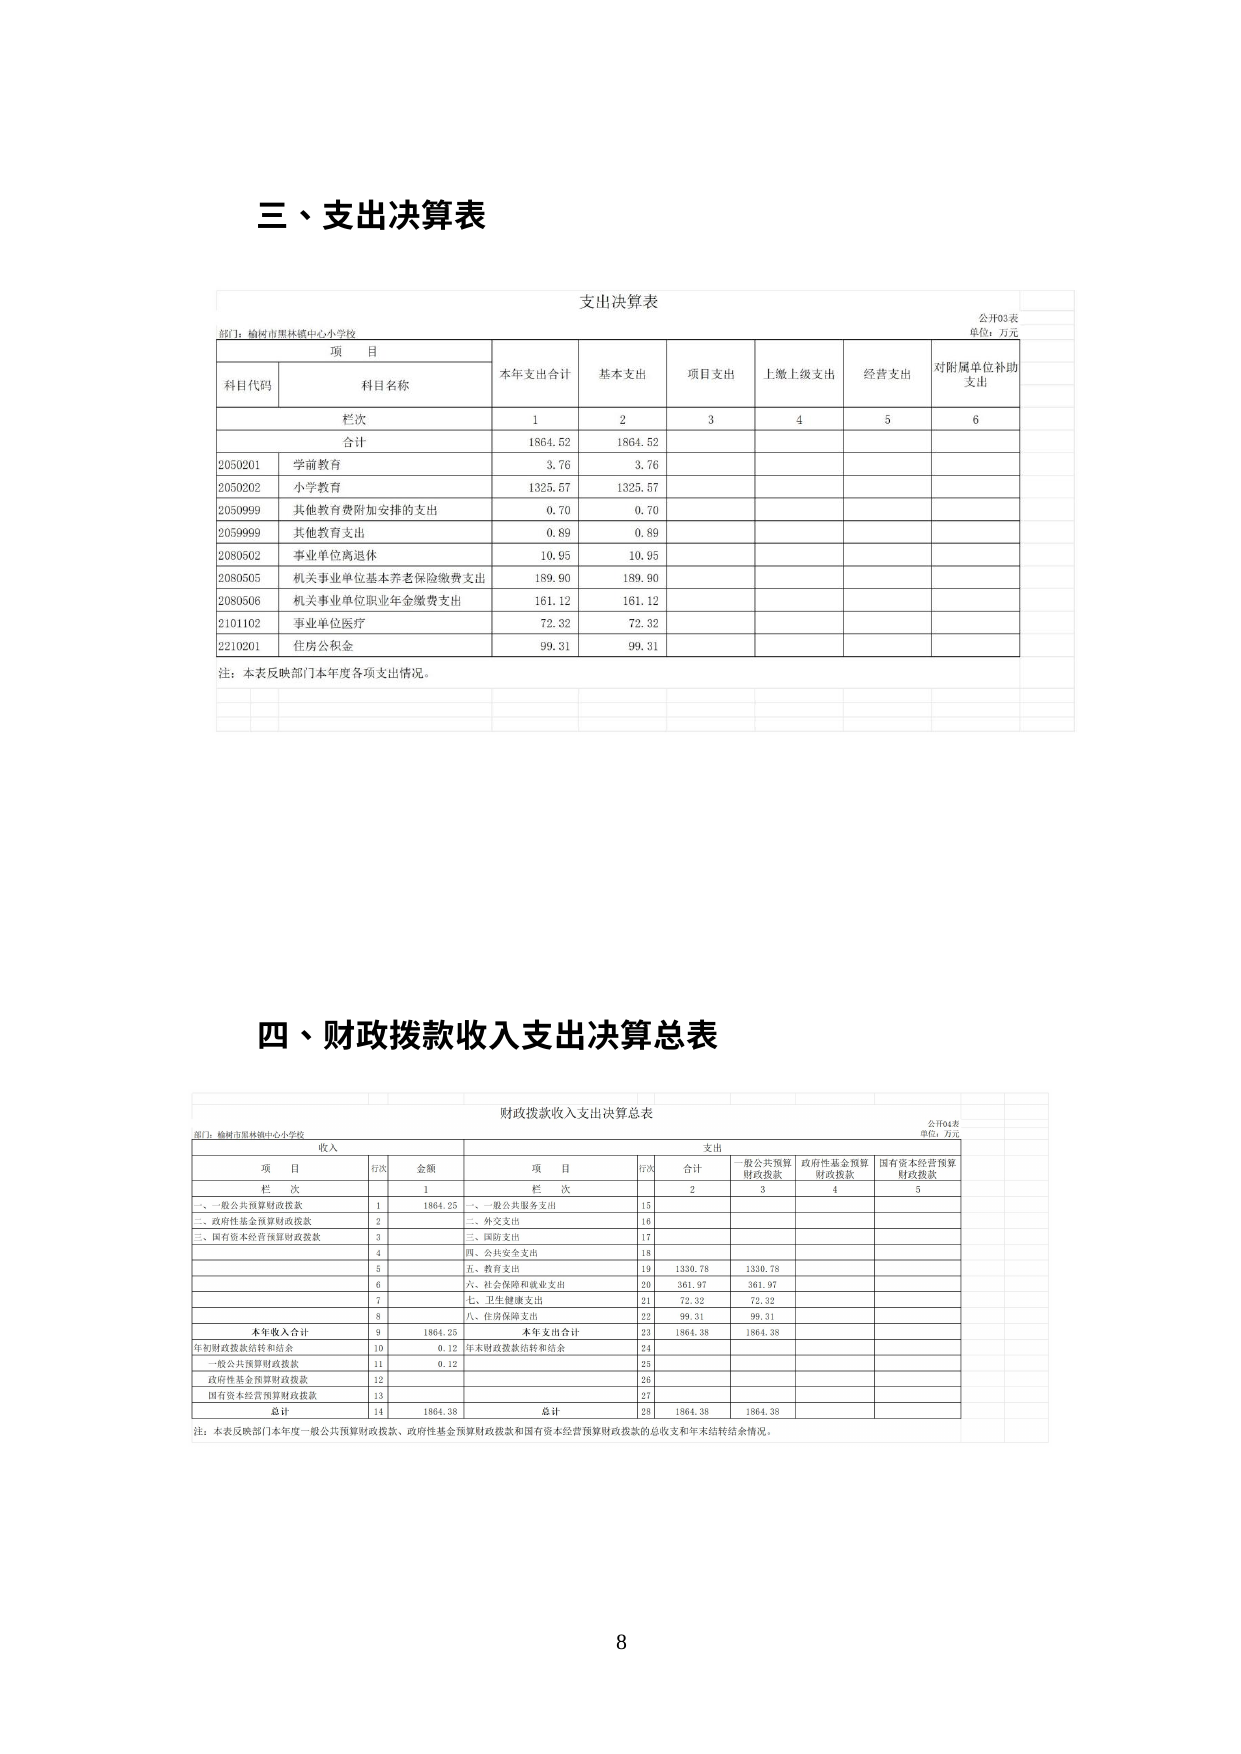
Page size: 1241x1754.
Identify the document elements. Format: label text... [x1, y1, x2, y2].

text 四、财政拨款收入支出决算总表 [257, 1015, 1054, 1056]
picture [211, 284, 1080, 737]
picture [187, 1089, 1053, 1447]
text 三、支出决算表 [256, 195, 1054, 236]
